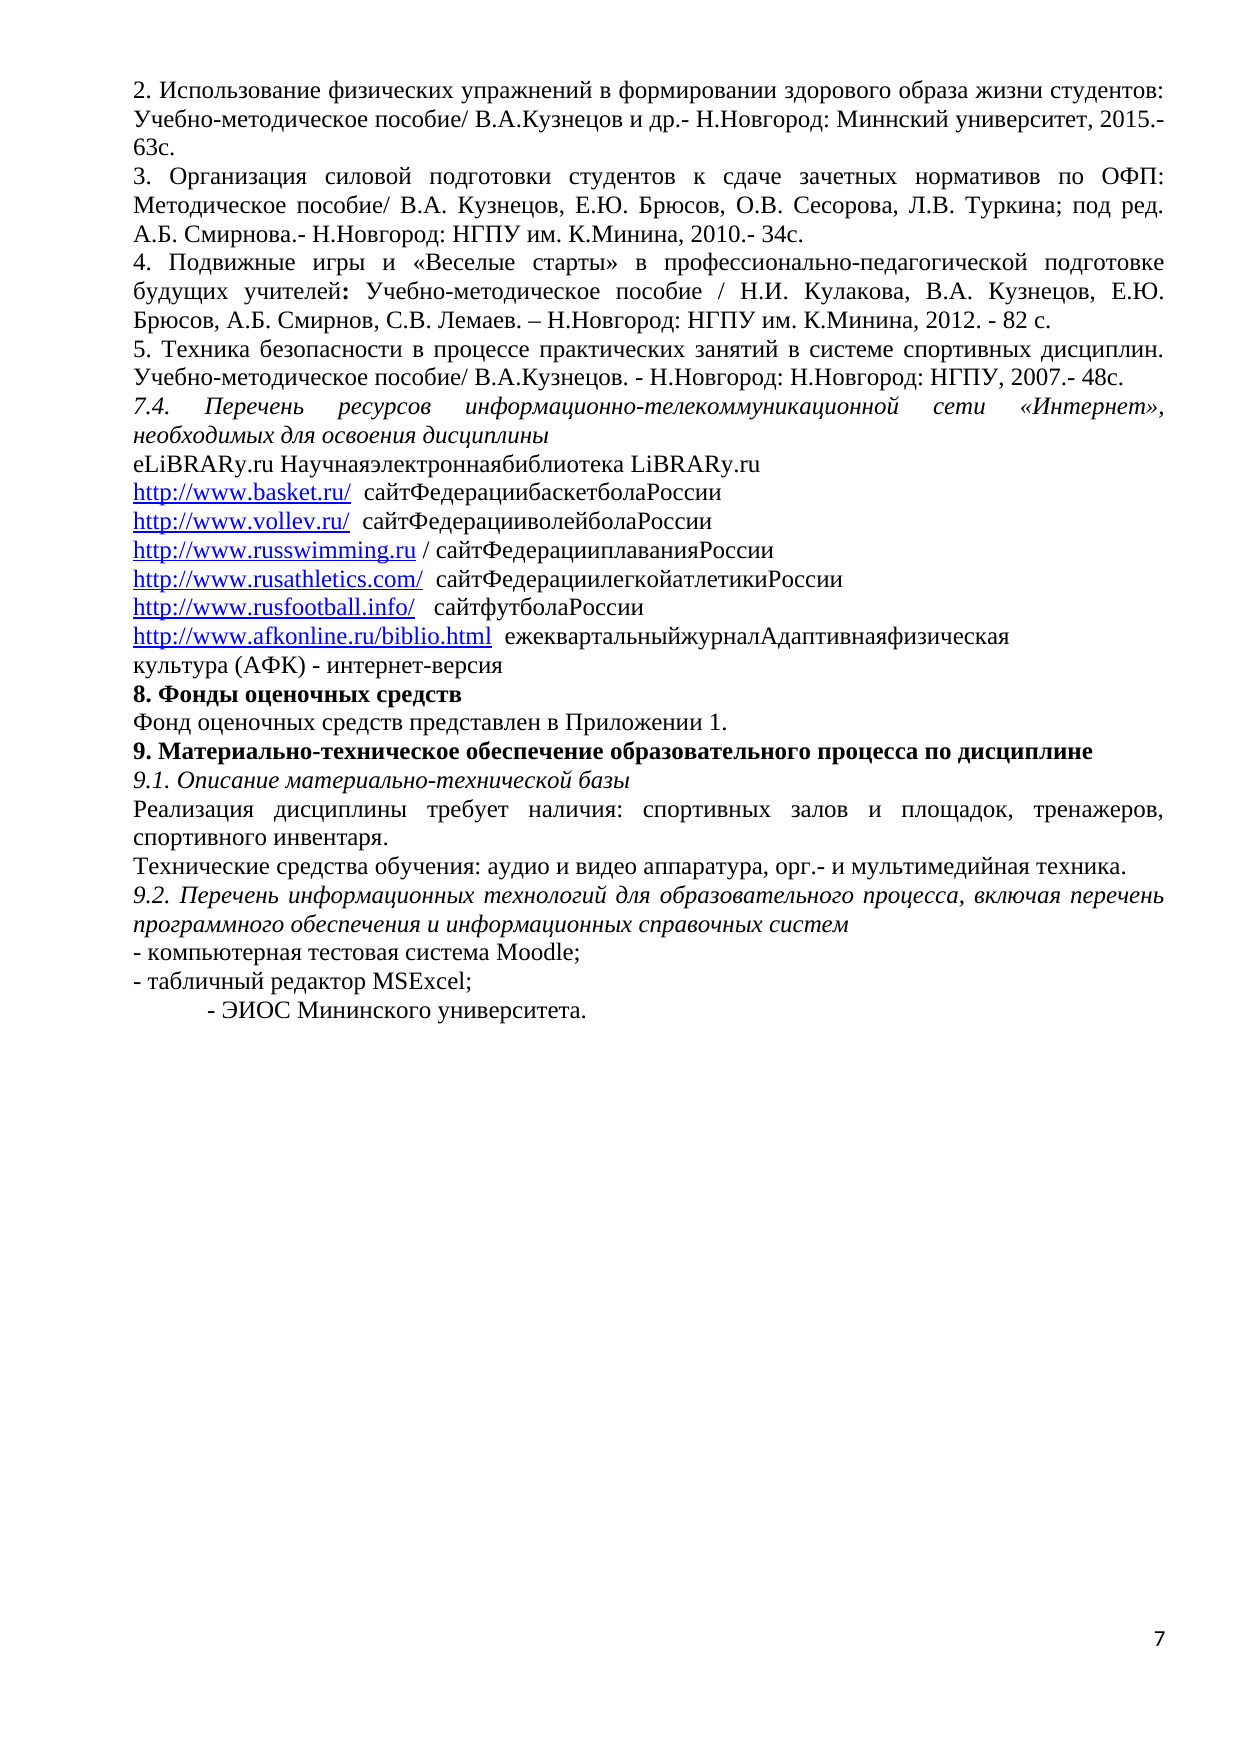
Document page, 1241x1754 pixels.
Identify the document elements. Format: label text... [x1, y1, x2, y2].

text http://www.basket.ru/ сайтФедерациибаскетболаРоссии [133, 477, 1165, 506]
text 9.1. Описание материально-технической базы [133, 765, 1165, 794]
text - ЭИОС Мининского университета. [133, 995, 1165, 1024]
text http://www.rusathletics.com/ сайтФедерациилегкойатлетикиРоссии [133, 564, 1165, 592]
text - компьютерная тестовая система Moodle; [133, 937, 1165, 966]
text Технические средства обучения: аудио и видео аппаратура, орг.- и мультимедийная техника. [133, 851, 1165, 880]
text 9. Материально-техническое обеспечение образовательного процесса по дисциплине [133, 736, 1165, 765]
text 5. Техника безопасности в процессе практических занятий в системе спортивных дисциплин. Учебно-методическое пособие/ В.А.Кузнецов. - Н.Новгород: Н.Новгород: НГПУ, 2007.- 48с. [133, 334, 1165, 391]
text 7.4. Перечень ресурсов информационно-телекоммуникационной сети «Интернет», необходимых для освоения дисциплины [133, 391, 1165, 449]
text http://www.rusfootball.info/ сайтфутболаРоссии [133, 592, 1165, 621]
text культура (АФК) - интернет-версия [133, 650, 1165, 679]
text 9.2. Перечень информационных технологий для образовательного процесса, включая перечень программного обеспечения и информационных справочных систем [133, 880, 1165, 937]
text - табличный редактор MSExcel; [133, 966, 1165, 995]
text Реализация дисциплины требует наличия: спортивных залов и площадок, тренажеров, спортивного инвентаря. [133, 794, 1165, 851]
text http://www.russwimming.ru / сайтФедерацииплаванияРоссии [133, 535, 1165, 564]
text 4. Подвижные игры и «Веселые старты» в профессионально-педагогической подготовке будущих учителей: Учебно-методическое пособие / Н.И. Кулакова, В.А. Кузнецов, Е.Ю. Брюсов, А.Б. Смирнов, С.В. Лемаев. – Н.Новгород: НГПУ им. К.Минина, 2012. - 82 с. [133, 247, 1165, 334]
text eLiBRARy.ru Научнаяэлектроннаябиблиотека LiBRARy.ru [133, 449, 1165, 477]
text Фонд оценочных средств представлен в Приложении 1. [133, 707, 1165, 736]
text 3. Организация силовой подготовки студентов к сдаче зачетных нормативов по ОФП: Методическое пособие/ В.А. Кузнецов, Е.Ю. Брюсов, О.В. Сесорова, Л.В. Туркина; под ред. А.Б. Смирнова.- Н.Новгород: НГПУ им. К.Минина, 2010.- 34с. [133, 161, 1165, 247]
text http://www.afkonline.ru/biblio.html ежеквартальныйжурналАдаптивнаяфизическая [133, 621, 1165, 650]
text 2. Использование физических упражнений в формировании здорового образа жизни студентов: Учебно-методическое пособие/ В.А.Кузнецов и др.- Н.Новгород: Миннский университет, 2015.- 63с. [133, 75, 1165, 161]
text http://www.vollev.ru/ сайтФедерацииволейболаРоссии [133, 506, 1165, 535]
text 8. Фонды оценочных средств [133, 679, 1165, 707]
